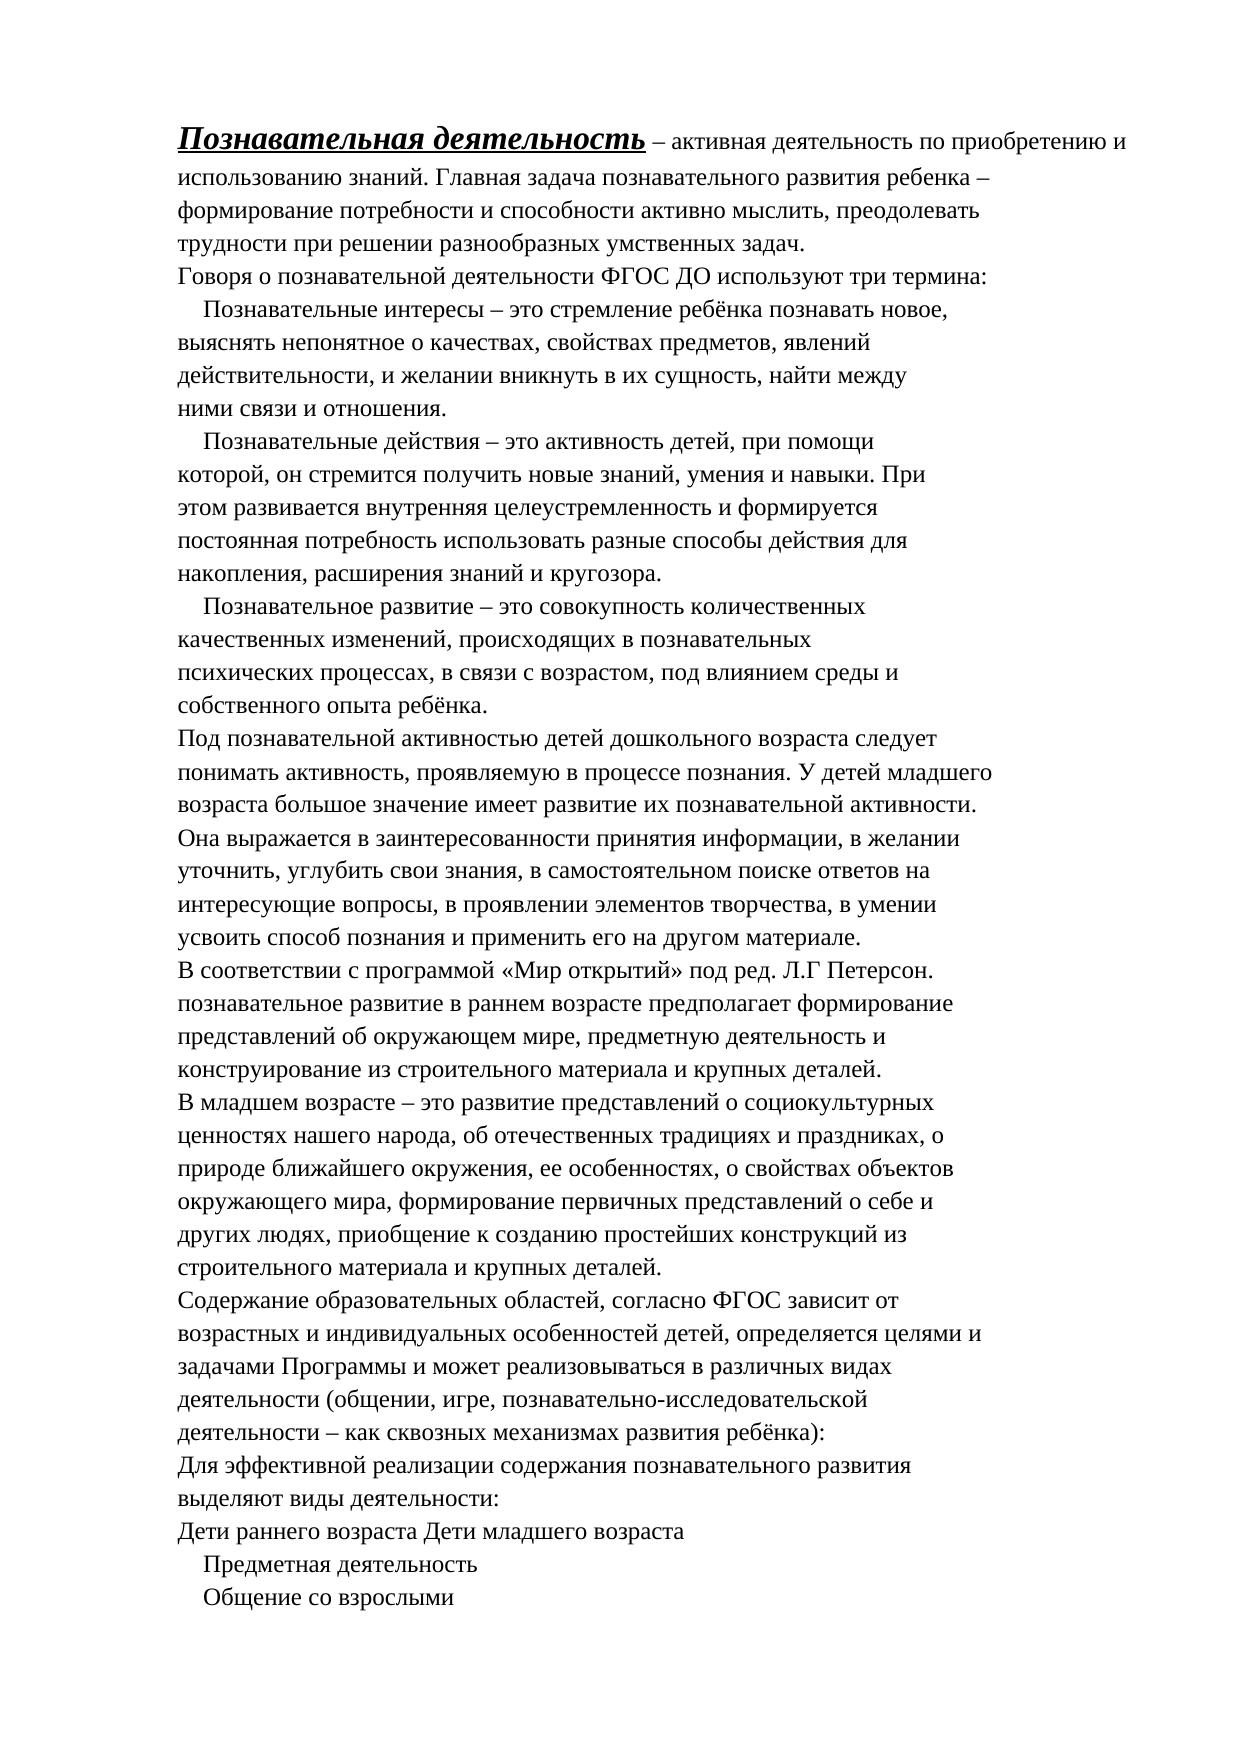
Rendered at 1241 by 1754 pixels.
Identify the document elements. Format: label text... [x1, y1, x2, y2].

text природе ближайшего окружения, ее особенностях, о свойствах объектов [177, 1153, 1152, 1182]
text Содержание образовательных областей, согласно ФГОС зависит от [177, 1285, 1152, 1314]
text усвоить способ познания и применить его на другом материале. [177, 922, 1152, 950]
text В соответствии с программой «Мир открытий» под ред. Л.Г Петерсон. [177, 955, 1152, 983]
text интересующие вопросы, в проявлении элементов творчества, в умении [177, 889, 1152, 917]
text возрастных и индивидуальных особенностей детей, определяется целями и [177, 1318, 1152, 1347]
text постоянная потребность использовать разные способы действия для [177, 525, 1152, 554]
text действительности, и желании вникнуть в их сущность, найти между [177, 360, 1152, 389]
text Под познавательной активностью детей дошкольного возраста следует [177, 723, 1152, 752]
text задачами Программы и может реализовываться в различных видах [177, 1351, 1152, 1380]
text уточнить, углубить свои знания, в самостоятельном поиске ответов на [177, 856, 1152, 884]
text собственного опыта ребёнка. [177, 691, 1152, 719]
text ценностях нашего народа, об отечественных традициях и праздниках, о [177, 1120, 1152, 1148]
text которой, он стремится получить новые знаний, умения и навыки. При [177, 459, 1152, 488]
text использованию знаний. Главная задача познавательного развития ребенка – [177, 162, 1152, 191]
text Познавательная деятельность – активная деятельность по приобретению и [177, 118, 1152, 156]
text других людях, приобщение к созданию простейших конструкций из [177, 1219, 1152, 1248]
text  Познавательные интересы – это стремление ребёнка познавать новое, [177, 294, 1152, 323]
text психических процессах, в связи с возрастом, под влиянием среды и [177, 657, 1152, 686]
text ними связи и отношения. [177, 393, 1152, 422]
text  Общение со взрослыми [177, 1582, 1152, 1611]
text Говоря о познавательной деятельности ФГОС ДО используют три термина: [177, 261, 1152, 290]
text познавательное развитие в раннем возрасте предполагает формирование [177, 988, 1152, 1016]
text формирование потребности и способности активно мыслить, преодолевать [177, 195, 1152, 224]
text  Познавательное развитие – это совокупность количественных [177, 591, 1152, 620]
text  Познавательные действия – это активность детей, при помощи [177, 426, 1152, 455]
text окружающего мира, формирование первичных представлений о себе и [177, 1186, 1152, 1214]
text Для эффективной реализации содержания познавательного развития [177, 1450, 1152, 1479]
text Дети раннего возраста Дети младшего возраста [177, 1516, 1152, 1545]
text деятельности – как сквозных механизмах развития ребёнка): [177, 1417, 1152, 1446]
text этом развивается внутренняя целеустремленность и формируется [177, 492, 1152, 521]
text представлений об окружающем мире, предметную деятельность и [177, 1021, 1152, 1049]
text понимать активность, проявляемую в процессе познания. У детей младшего [177, 757, 1152, 785]
text В младшем возрасте – это развитие представлений о социокультурных [177, 1087, 1152, 1116]
text деятельности (общении, игре, познавательно-исследовательской [177, 1384, 1152, 1413]
text строительного материала и крупных деталей. [177, 1252, 1152, 1281]
text выяснять непонятное о качествах, свойствах предметов, явлений [177, 327, 1152, 356]
text выделяют виды деятельности: [177, 1483, 1152, 1512]
text конструирование из строительного материала и крупных деталей. [177, 1054, 1152, 1082]
text трудности при решении разнообразных умственных задач. [177, 228, 1152, 257]
text  Предметная деятельность [177, 1549, 1152, 1578]
text накопления, расширения знаний и кругозора. [177, 558, 1152, 587]
text Она выражается в заинтересованности принятия информации, в желании [177, 823, 1152, 851]
text возраста большое значение имеет развитие их познавательной активности. [177, 789, 1152, 818]
text качественных изменений, происходящих в познавательных [177, 624, 1152, 653]
